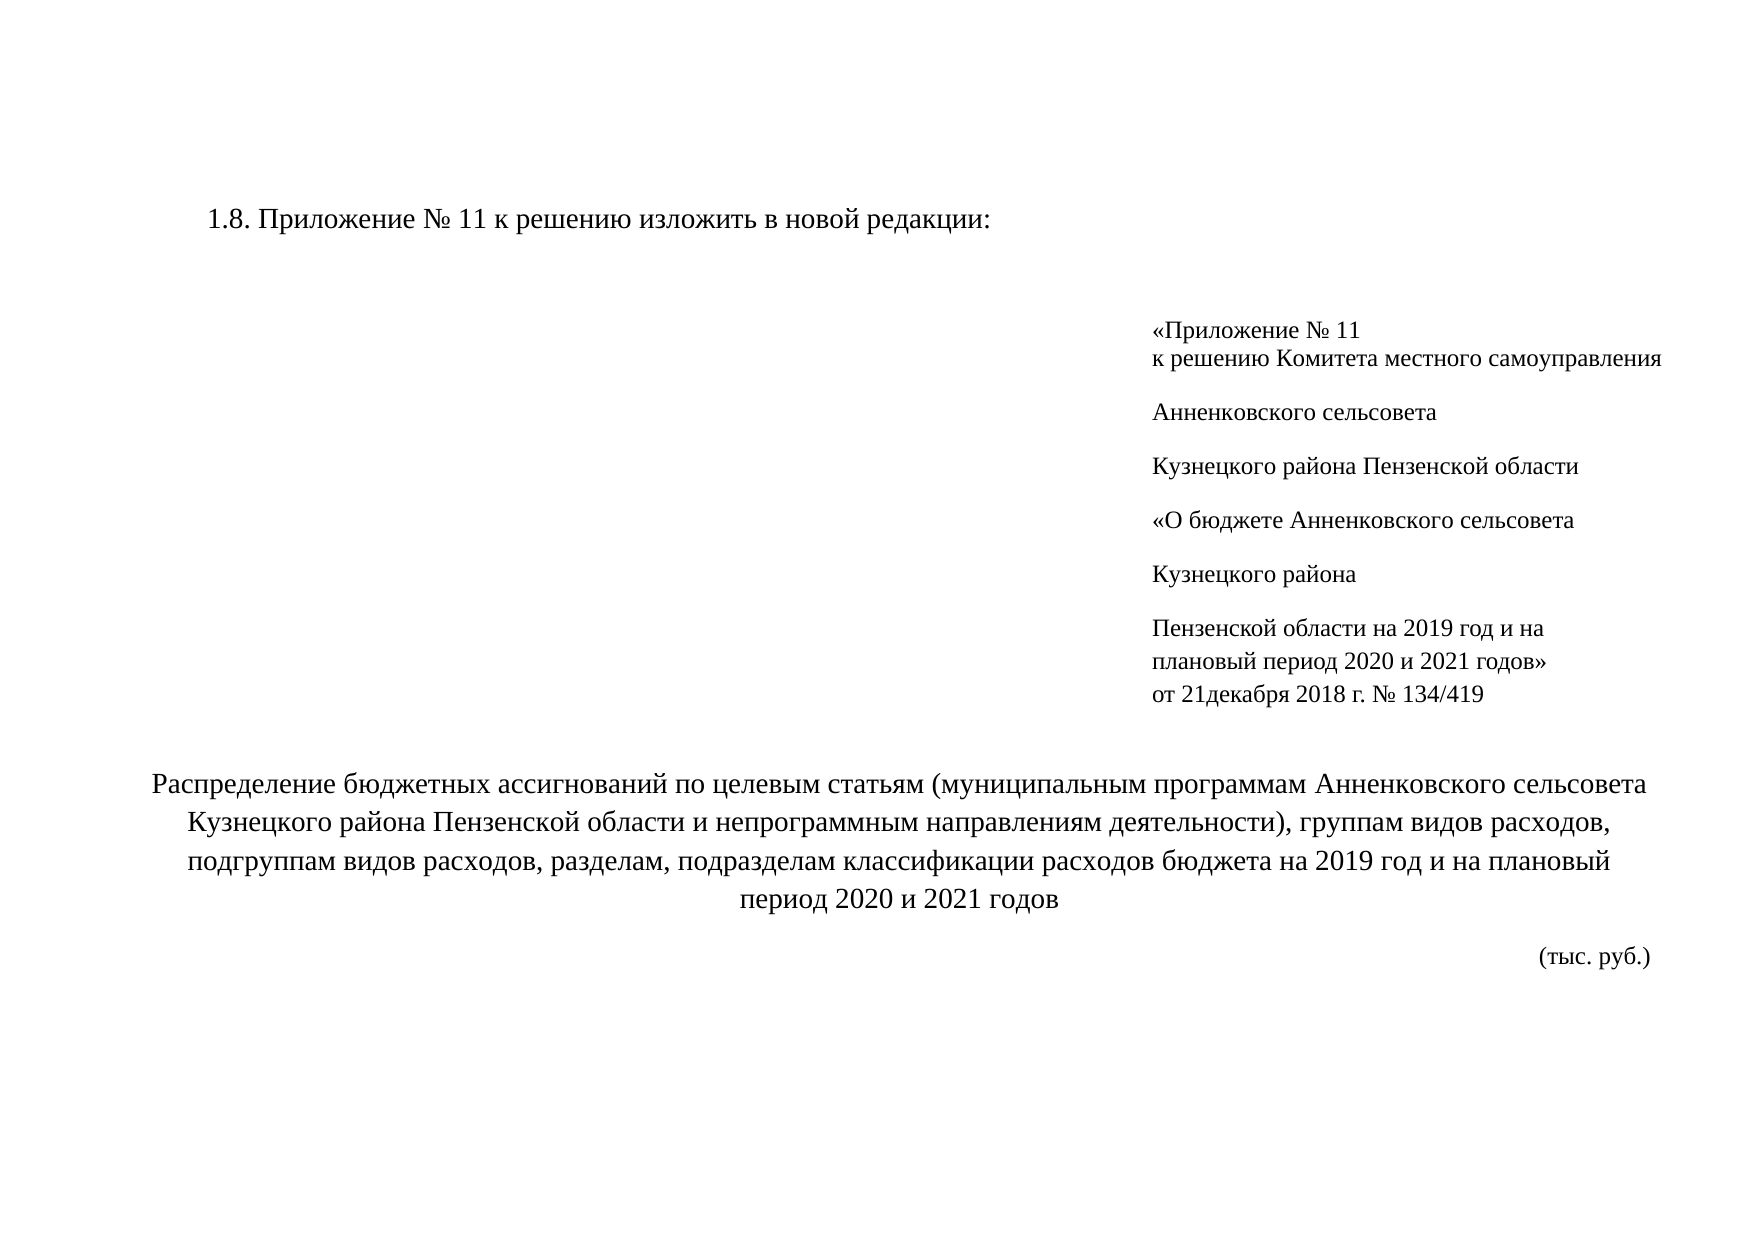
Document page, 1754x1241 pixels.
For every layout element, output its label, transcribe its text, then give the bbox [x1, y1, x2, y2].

subtitle «Приложение № 11 [1152, 315, 1706, 343]
list 1.8. Приложение № 11 к решению изложить в новой редакции: [148, 202, 1651, 235]
text к решению Комитета местного самоуправления [1152, 343, 1718, 372]
subtitle от 21декабря 2018 г. № 134/419 [1152, 679, 1651, 708]
text Кузнецкого района [1152, 559, 1718, 588]
text «О бюджете Анненковского сельсовета [1152, 505, 1718, 534]
subtitle Пензенской области на 2019 год и на плановый период 2020 и 2021 годов» [1152, 613, 1651, 674]
text Распределение бюджетных ассигнований по целевым статьям (муниципальным программам Анненковского сельсовета Кузнецкого района Пензенской области и непрограммным направлениям деятельности), группам видов расходов, подгруппам видов расходов, разделам, подразделам классификации расходов бюджета на 2019 год и на плановый период 2020 и 2021 годов [148, 766, 1651, 915]
text Кузнецкого района Пензенской области [1152, 451, 1718, 480]
text Анненковского сельсовета [1152, 397, 1718, 426]
text (тыс. руб.) [148, 941, 1651, 969]
